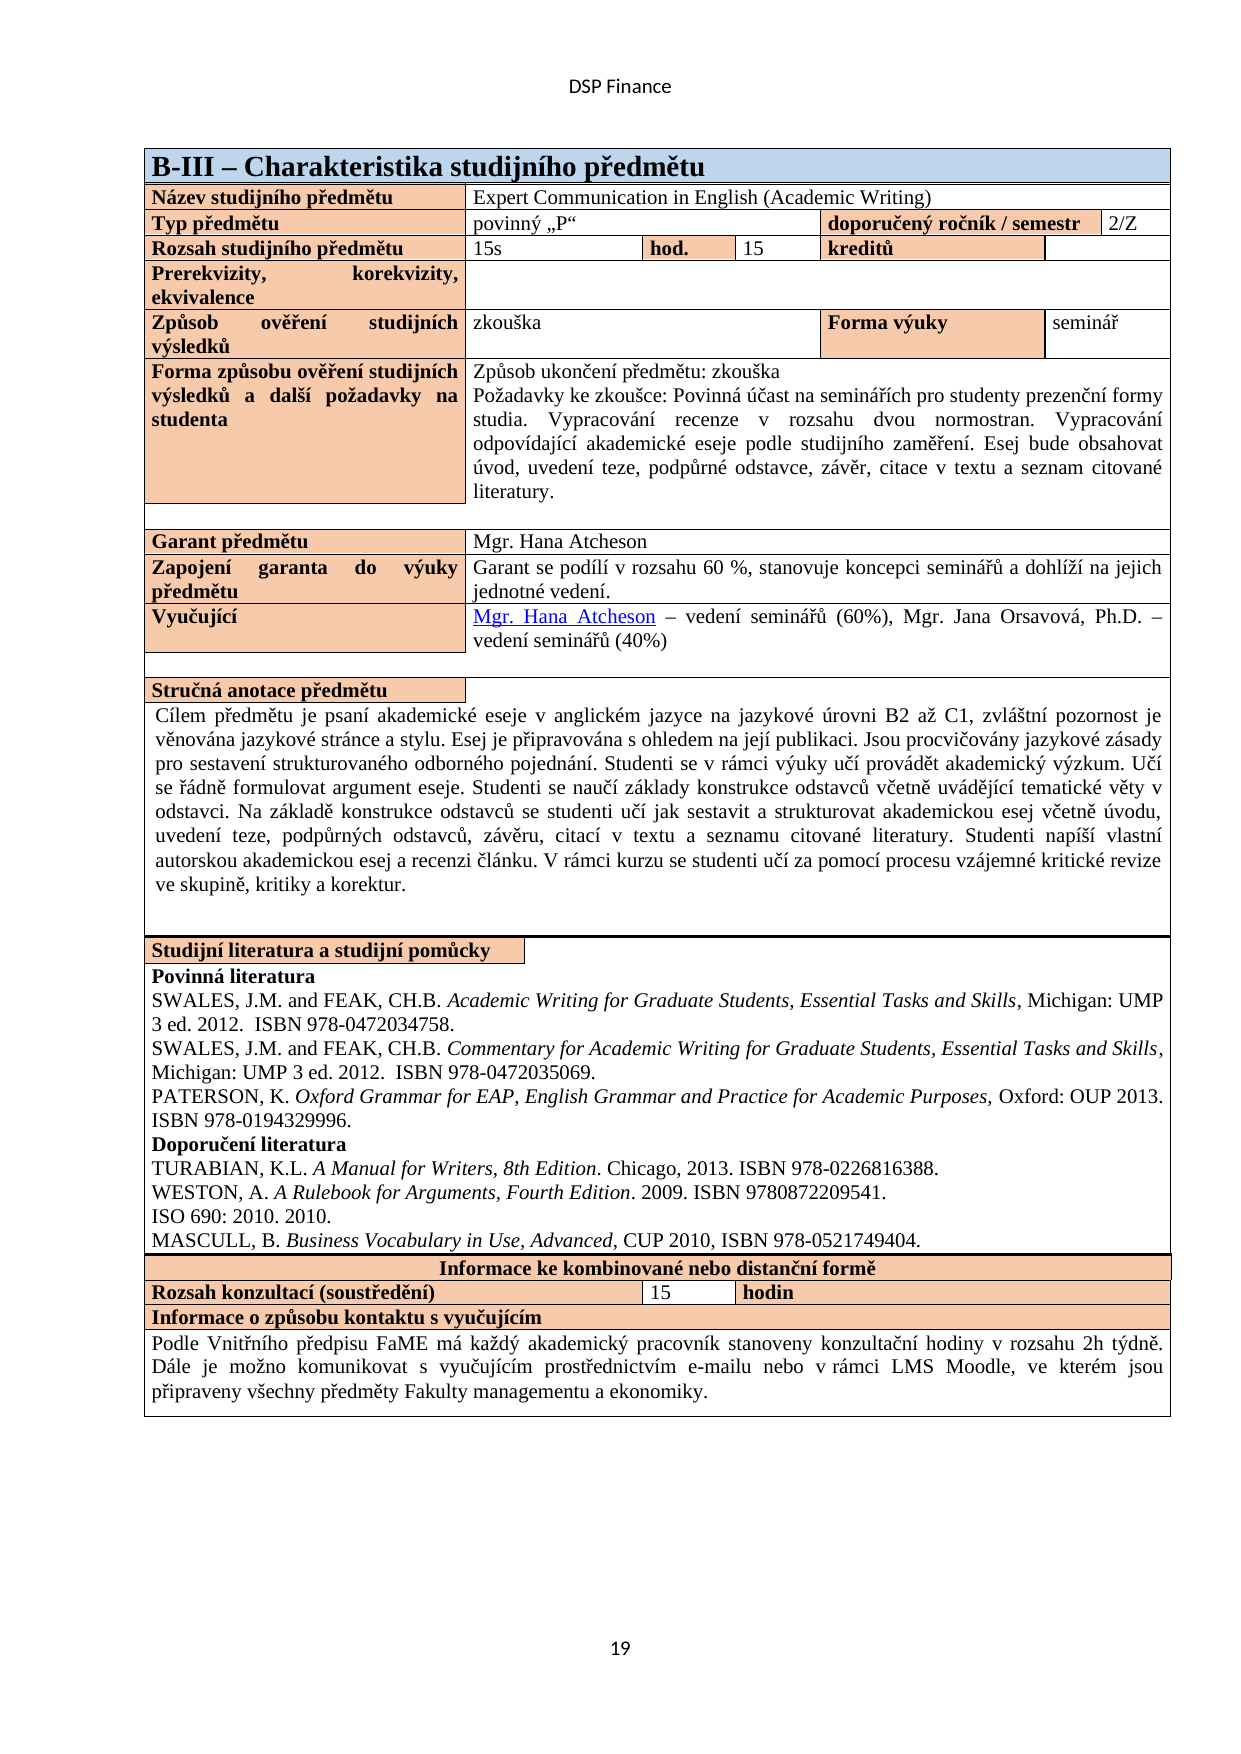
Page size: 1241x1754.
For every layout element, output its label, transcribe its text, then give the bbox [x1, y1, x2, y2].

table_cell doporučený ročník / semestr [821, 210, 1101, 234]
table_cell Informace ke kombinované nebo distanční formě [145, 1256, 1171, 1280]
table_cell [1046, 236, 1170, 259]
table_cell 2/Z [1102, 210, 1170, 234]
table_cell Mgr. Hana Atcheson [466, 530, 1170, 553]
table_cell Zapojení garanta do výuky předmětu [145, 555, 465, 603]
table_cell Informace o způsobu kontaktu s vyučujícím [145, 1305, 1170, 1329]
table_cell zkouška [466, 310, 820, 358]
table_cell Garant se podílí v rozsahu 60 %, stanovuje koncepci seminářů a dohlíží na jejich jednotné vedení. [466, 555, 1170, 603]
table_cell [145, 652, 1170, 677]
table_cell Forma způsobu ověření studijních výsledků a další požadavky na studenta [145, 359, 465, 503]
table_cell Název studijního předmětu [145, 185, 465, 209]
table_cell seminář [1046, 310, 1170, 358]
table_cell Prerekvizity, korekvizity, ekvivalence [145, 261, 465, 309]
table_cell Způsob ukončení předmětu: zkouška Požadavky ke zkoušce: Povinná účast na seminářích pro studenty prezenční formy studia. Vypracování recenze v rozsahu dvou normostran. Vypracování odpovídající akademické eseje podle studijního zaměření. Esej bude obsahovat úvod, uvedení teze, podpůrné odstavce, závěr, citace v textu a seznam citované literatury. [466, 359, 1170, 503]
table_cell Rozsah studijního předmětu [145, 236, 465, 259]
table_cell hod. [643, 236, 735, 259]
table_cell Forma výuky [821, 310, 1044, 358]
table_cell Studijní literatura a studijní pomůcky [145, 938, 524, 963]
table_cell Stručná anotace předmětu [145, 678, 465, 702]
table_cell [525, 938, 1170, 963]
table_cell 15s [466, 236, 642, 259]
table_cell 15 [736, 236, 820, 259]
table_cell Garant předmětu [145, 530, 465, 553]
table_header B-III – Charakteristika studijního předmětu [145, 149, 1170, 182]
table_cell Vyučující [145, 604, 465, 652]
table_cell hodin [736, 1281, 1170, 1304]
table_cell [466, 678, 1170, 702]
table_cell Podle Vnitřního předpisu FaME má každý akademický pracovník stanoveny konzultační hodiny v rozsahu 2h týdně. Dále je možno komunikovat s vyučujícím prostřednictvím e-mailu nebo v rámci LMS Moodle, ve kterém jsou připraveny všechny předměty Fakulty managementu a ekonomiky. [145, 1330, 1170, 1416]
table_cell kreditů [821, 236, 1044, 259]
table_cell [466, 261, 1170, 309]
table_cell [145, 503, 1170, 528]
table_cell povinný „P“ [466, 210, 820, 234]
table_cell 15 [643, 1281, 735, 1304]
table_cell Mgr. Hana Atcheson – vedení seminářů (60%), Mgr. Jana Orsavová, Ph.D. – vedení seminářů (40%) [466, 604, 1170, 652]
table_cell Cílem předmětu je psaní akademické eseje v anglickém jazyce na jazykové úrovni B2 až C1, zvláštní pozornost je věnována jazykové stránce a stylu. Esej je připravována s ohledem na její publikaci. Jsou procvičovány jazykové zásady pro sestavení strukturovaného odborného pojednání. Studenti se v rámci výuky učí provádět akademický výzkum. Učí se řádně formulovat argument eseje. Studenti se naučí základy konstrukce odstavců včetně uvádějící tematické věty v odstavci. Na základě konstrukce odstavců se studenti učí jak sestavit a strukturovat akademickou esej včetně úvodu, uvedení teze, podpůrných odstavců, závěru, citací v textu a seznamu citované literatury. Studenti napíší vlastní autorskou akademickou esej a recenzi článku. V rámci kurzu se studenti učí za pomocí procesu vzájemné kritické revize ve skupině, kritiky a korektur. [145, 702, 1170, 935]
table_cell Způsob ověření studijních výsledků [145, 310, 465, 358]
table_cell Expert Communication in English (Academic Writing) [466, 185, 1170, 209]
table_cell Typ předmětu [145, 210, 465, 234]
table_cell Povinná literatura SWALES, J.M. and FEAK, CH.B. Academic Writing for Graduate Students, Essential Tasks and Skills, Michigan: UMP 3 ed. 2012. ISBN 978-0472034758. SWALES, J.M. and FEAK, CH.B. Commentary for Academic Writing for Graduate Students, Essential Tasks and Skills, Michigan: UMP 3 ed. 2012. ISBN 978-0472035069. PATERSON, K. Oxford Grammar for EAP, English Grammar and Practice for Academic Purposes, Oxford: OUP 2013. ISBN 978-0194329996. Doporučení literatura TURABIAN, K.L. A Manual for Writers, 8th Edition. Chicago, 2013. ISBN 978-0226816388. WESTON, A. A Rulebook for Arguments, Fourth Edition. 2009. ISBN 9780872209541. ISO 690: 2010. 2010. MASCULL, B. Business Vocabulary in Use, Advanced, CUP 2010, ISBN 978-0521749404. [145, 963, 1170, 1252]
table_cell Rozsah konzultací (soustředění) [145, 1281, 642, 1304]
